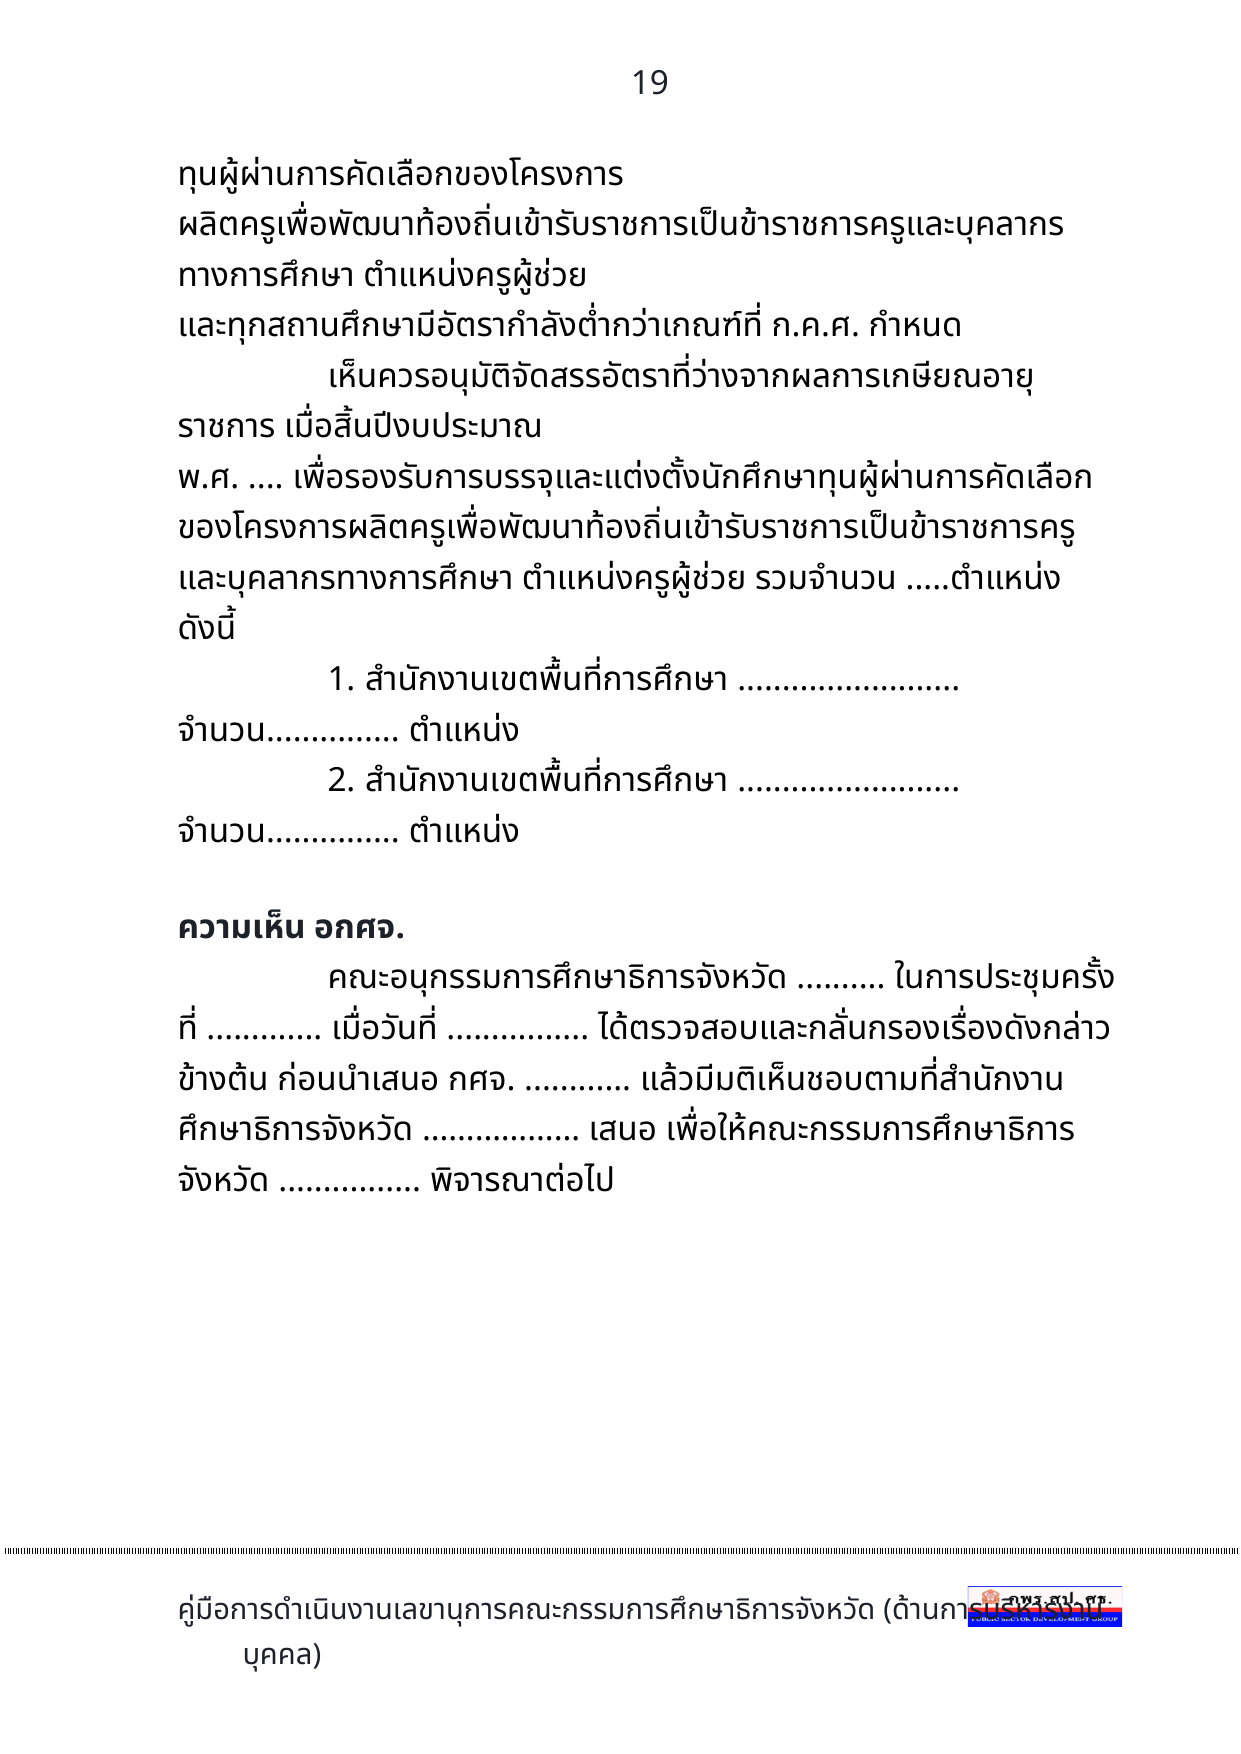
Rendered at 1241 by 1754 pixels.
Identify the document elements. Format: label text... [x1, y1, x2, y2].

text เห็นควรอนุมัติจัดสรรอัตราที่ว่างจากผลการเกษียณอายุราชการ เมื่อสิ้นปีงบประมาณ พ.ศ. .... เพื่อรองรับการบรรจุและแต่งตั้งนักศึกษาทุนผู้ผ่านการคัดเลือกของโครงการผลิตครูเพื่อพัฒนาท้องถิ่นเข้ารับราชการเป็นข้าราชการครูและบุคลากรทางการศึกษา ตำแหน่งครูผู้ช่วย รวมจำนวน .....ตำแหน่ง ดังนี้ [177, 352, 1122, 655]
text 2. สำนักงานเขตพื้นที่การศึกษา ......................... จำนวน............... ตำแหน่ง [177, 756, 1122, 857]
text คณะอนุกรรมการศึกษาธิการจังหวัด .......... ในการประชุมครั้งที่ ............. เมื่อวันที่ ................ ได้ตรวจสอบและกลั่นกรองเรื่องดังกล่าวข้างต้น ก่อนนำเสนอ กศจ. ............ แล้วมีมติเห็นชอบตามที่สำนักงานศึกษาธิการจังหวัด ……………… เสนอ เพื่อให้คณะกรรมการศึกษาธิการจังหวัด ................ พิจารณาต่อไป [177, 953, 1122, 1206]
picture [967, 1586, 1123, 1627]
text 1. สำนักงานเขตพื้นที่การศึกษา ......................... จำนวน............... ตำแหน่ง [177, 655, 1122, 756]
text ความเห็น อกศจ. [177, 903, 1122, 953]
